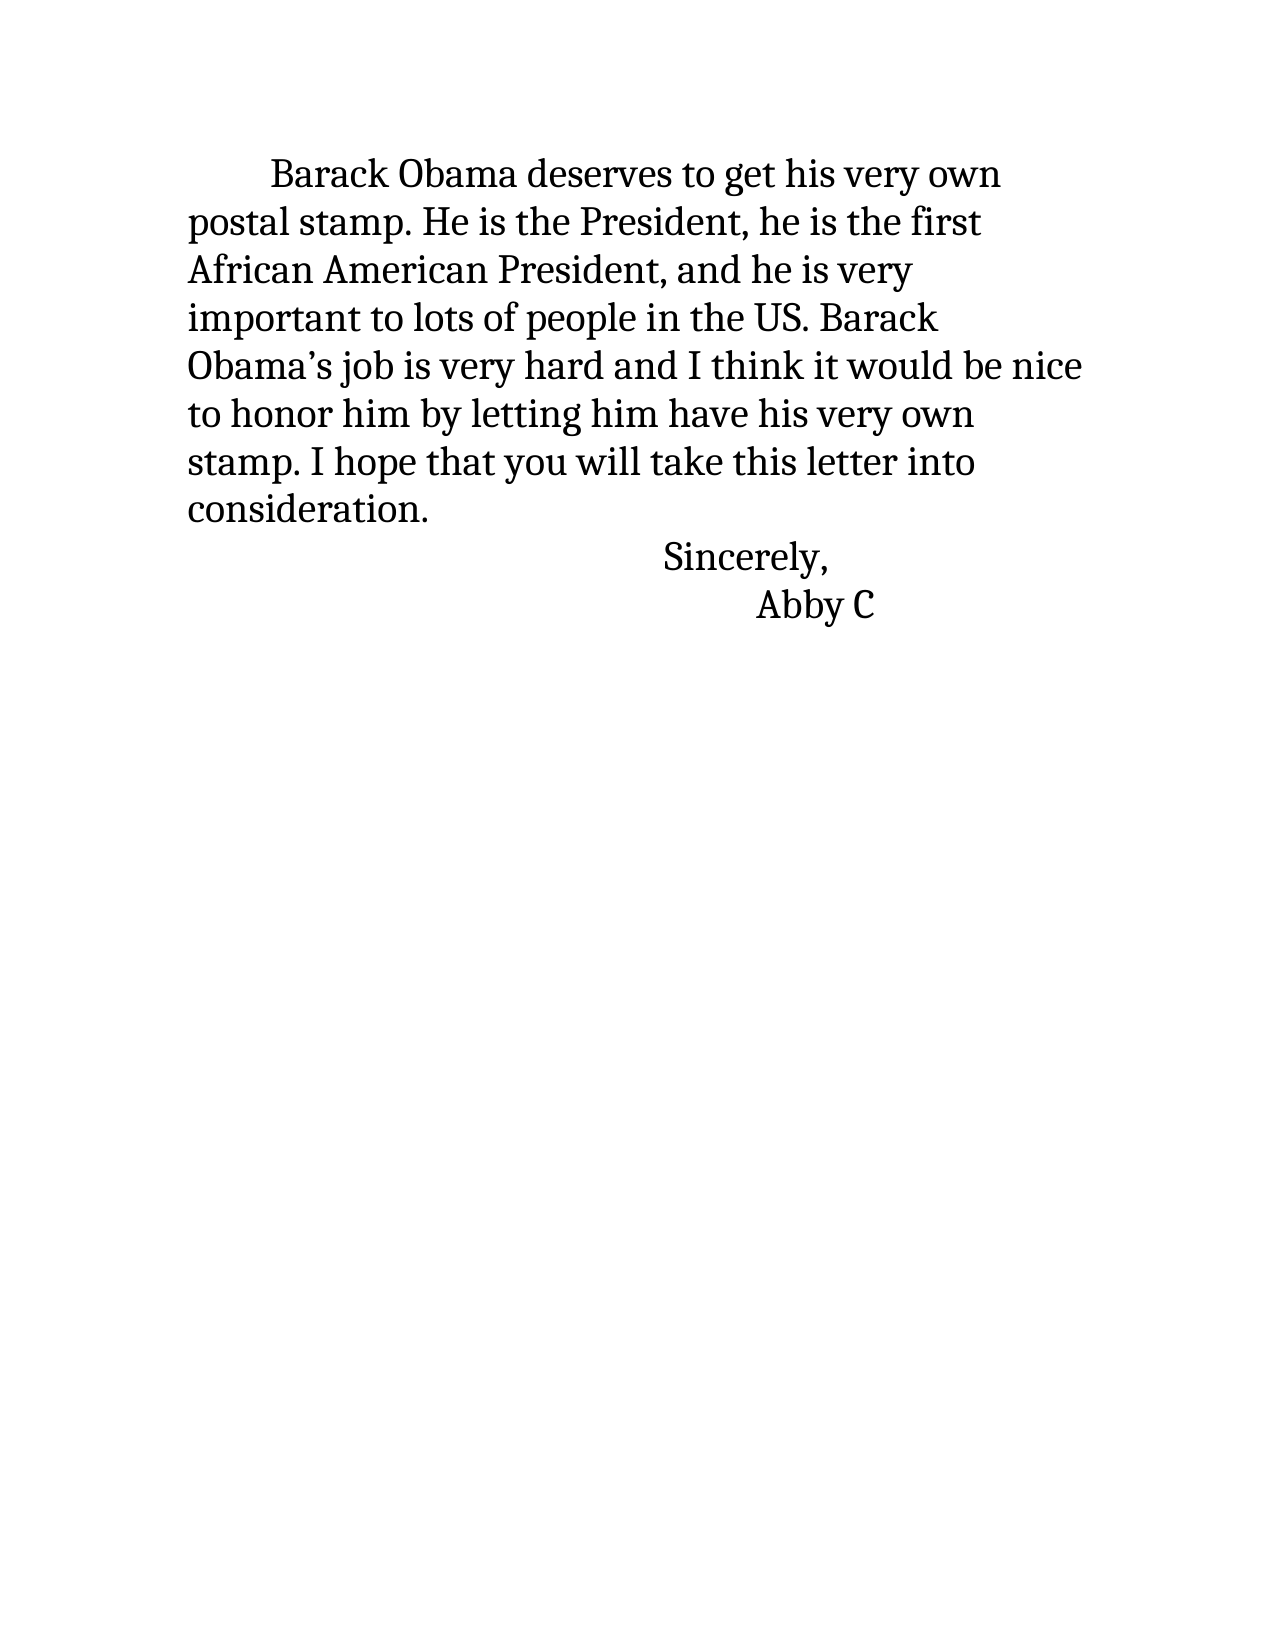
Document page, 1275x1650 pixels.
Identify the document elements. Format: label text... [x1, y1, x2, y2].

text Abby C [187, 581, 1087, 629]
text Barack Obama deserves to get his very own postal stamp. He is the President, he is the first African American President, and he is very important to lots of people in the US. Barack Obama’s job is very hard and I think it would be nice to honor him by letting him have his very own stamp. I hope that you will take this letter into consideration. [187, 150, 1087, 533]
text Sincerely, [187, 533, 1087, 581]
